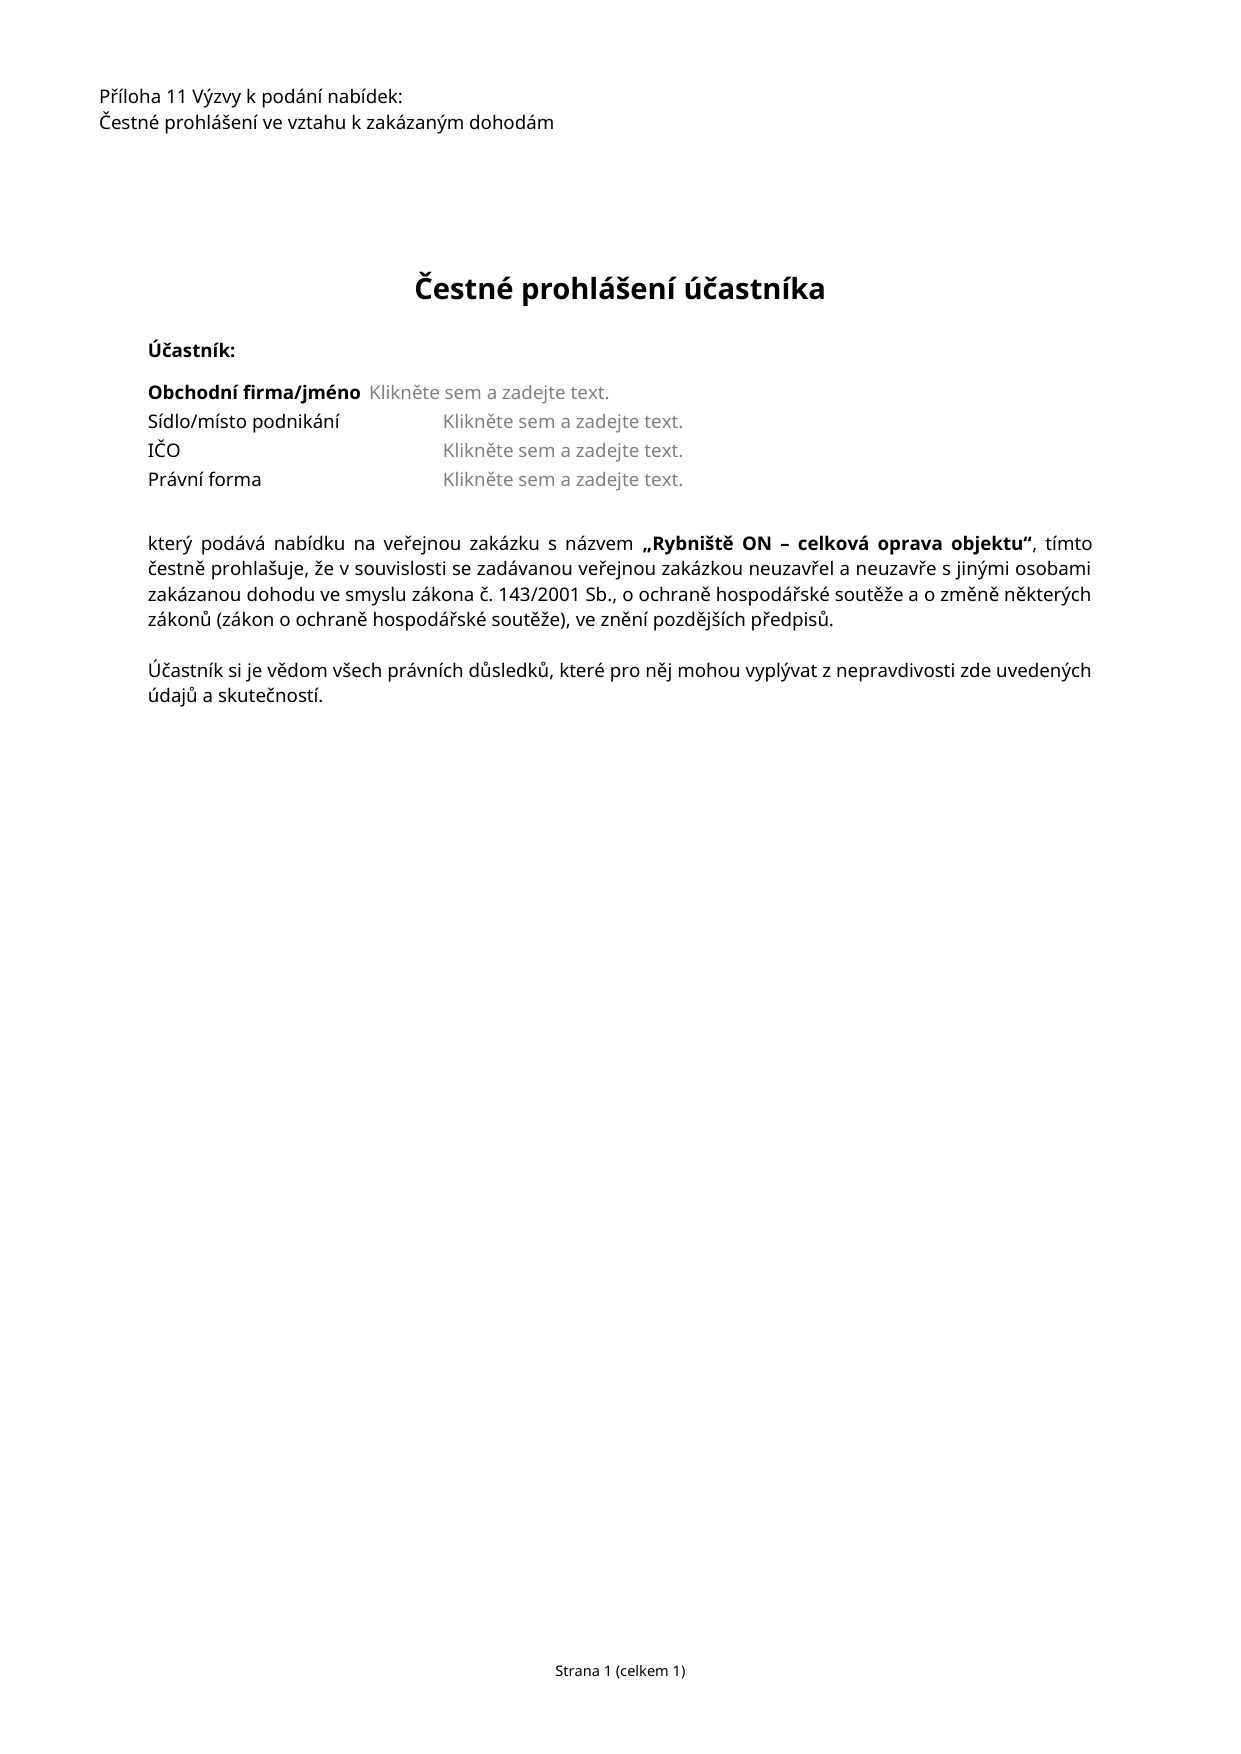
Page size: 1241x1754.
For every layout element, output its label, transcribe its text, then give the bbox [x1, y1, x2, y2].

text který podává nabídku na veřejnou zakázku s názvem „Rybniště ON – celková oprava objektu“, tímto čestně prohlašuje, že v souvislosti se zadávanou veřejnou zakázkou neuzavřel a neuzavře s jinými osobami zakázanou dohodu ve smyslu zákona č. 143/2001 Sb., o ochraně hospodářské soutěže a o změně některých zákonů (zákon o ochraně hospodářské soutěže), ve znění pozdějších předpisů. [148, 530, 1093, 632]
text Sídlo/místo podnikání [148, 405, 1093, 434]
text Účastník: [148, 333, 1093, 364]
text IČO [148, 434, 1093, 463]
text Účastník si je vědom všech právních důsledků, které pro něj mohou vyplývat z nepravdivosti zde uvedených údajů a skutečností. [148, 657, 1093, 708]
text Právní forma [148, 463, 1093, 492]
text Obchodní firma/jméno [148, 376, 1093, 405]
title Čestné prohlášení účastníka [148, 268, 1093, 308]
